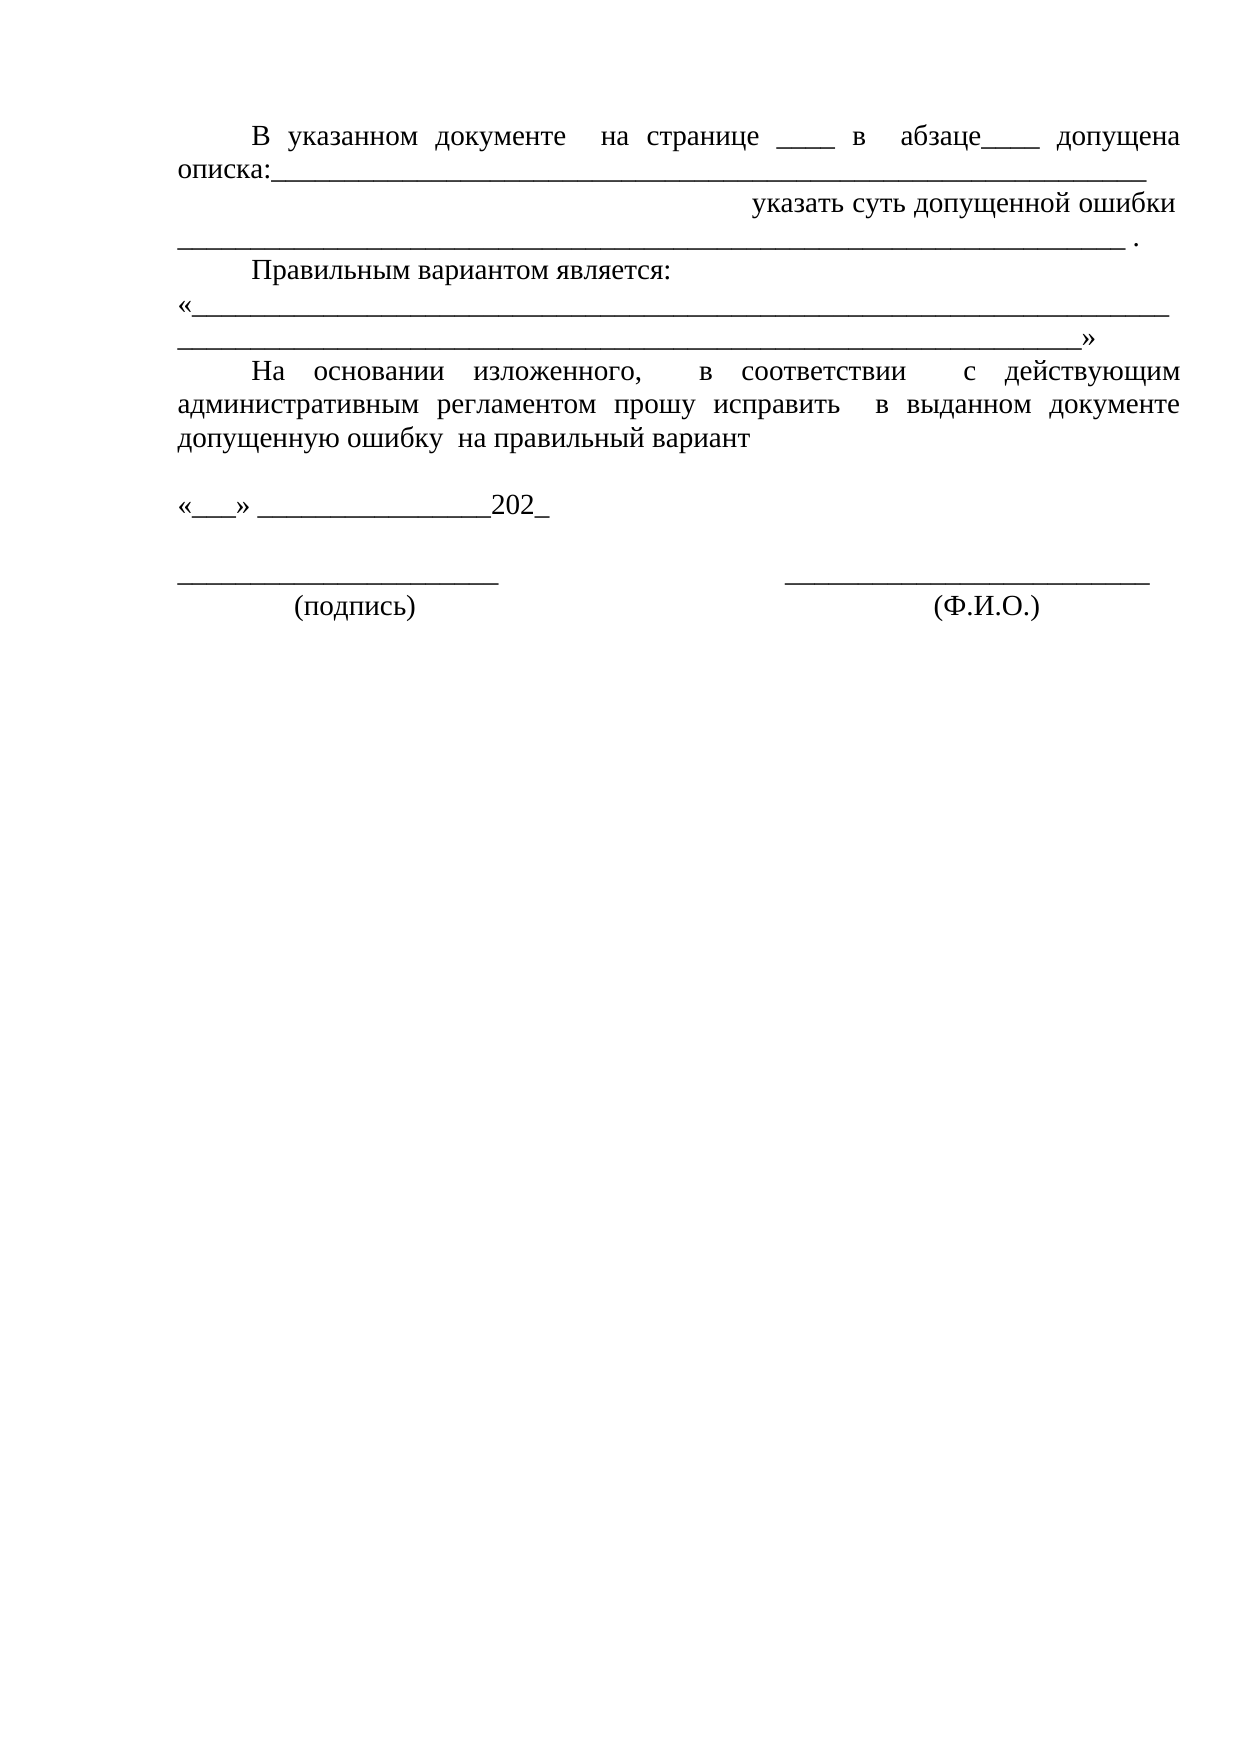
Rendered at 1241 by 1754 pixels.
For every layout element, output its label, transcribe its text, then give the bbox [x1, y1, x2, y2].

text В указанном документе на странице ____ в абзаце____ допущена описка:____________________________________________________________ [177, 118, 1181, 185]
text Правильным вариантом является: «_________________________________________________________________________________________________________________________________» [177, 252, 1181, 353]
text «___» ________________202_ [177, 487, 1181, 521]
text (подпись) (Ф.И.О.) [177, 588, 1181, 621]
text указать суть допущенной ошибки _________________________________________________________________ . [177, 185, 1181, 252]
text На основании изложенного, в соответствии с действующим административным регламентом прошу исправить в выданном документе допущенную ошибку на правильный вариант [177, 353, 1181, 453]
text ______________________ _________________________ [177, 554, 1181, 588]
